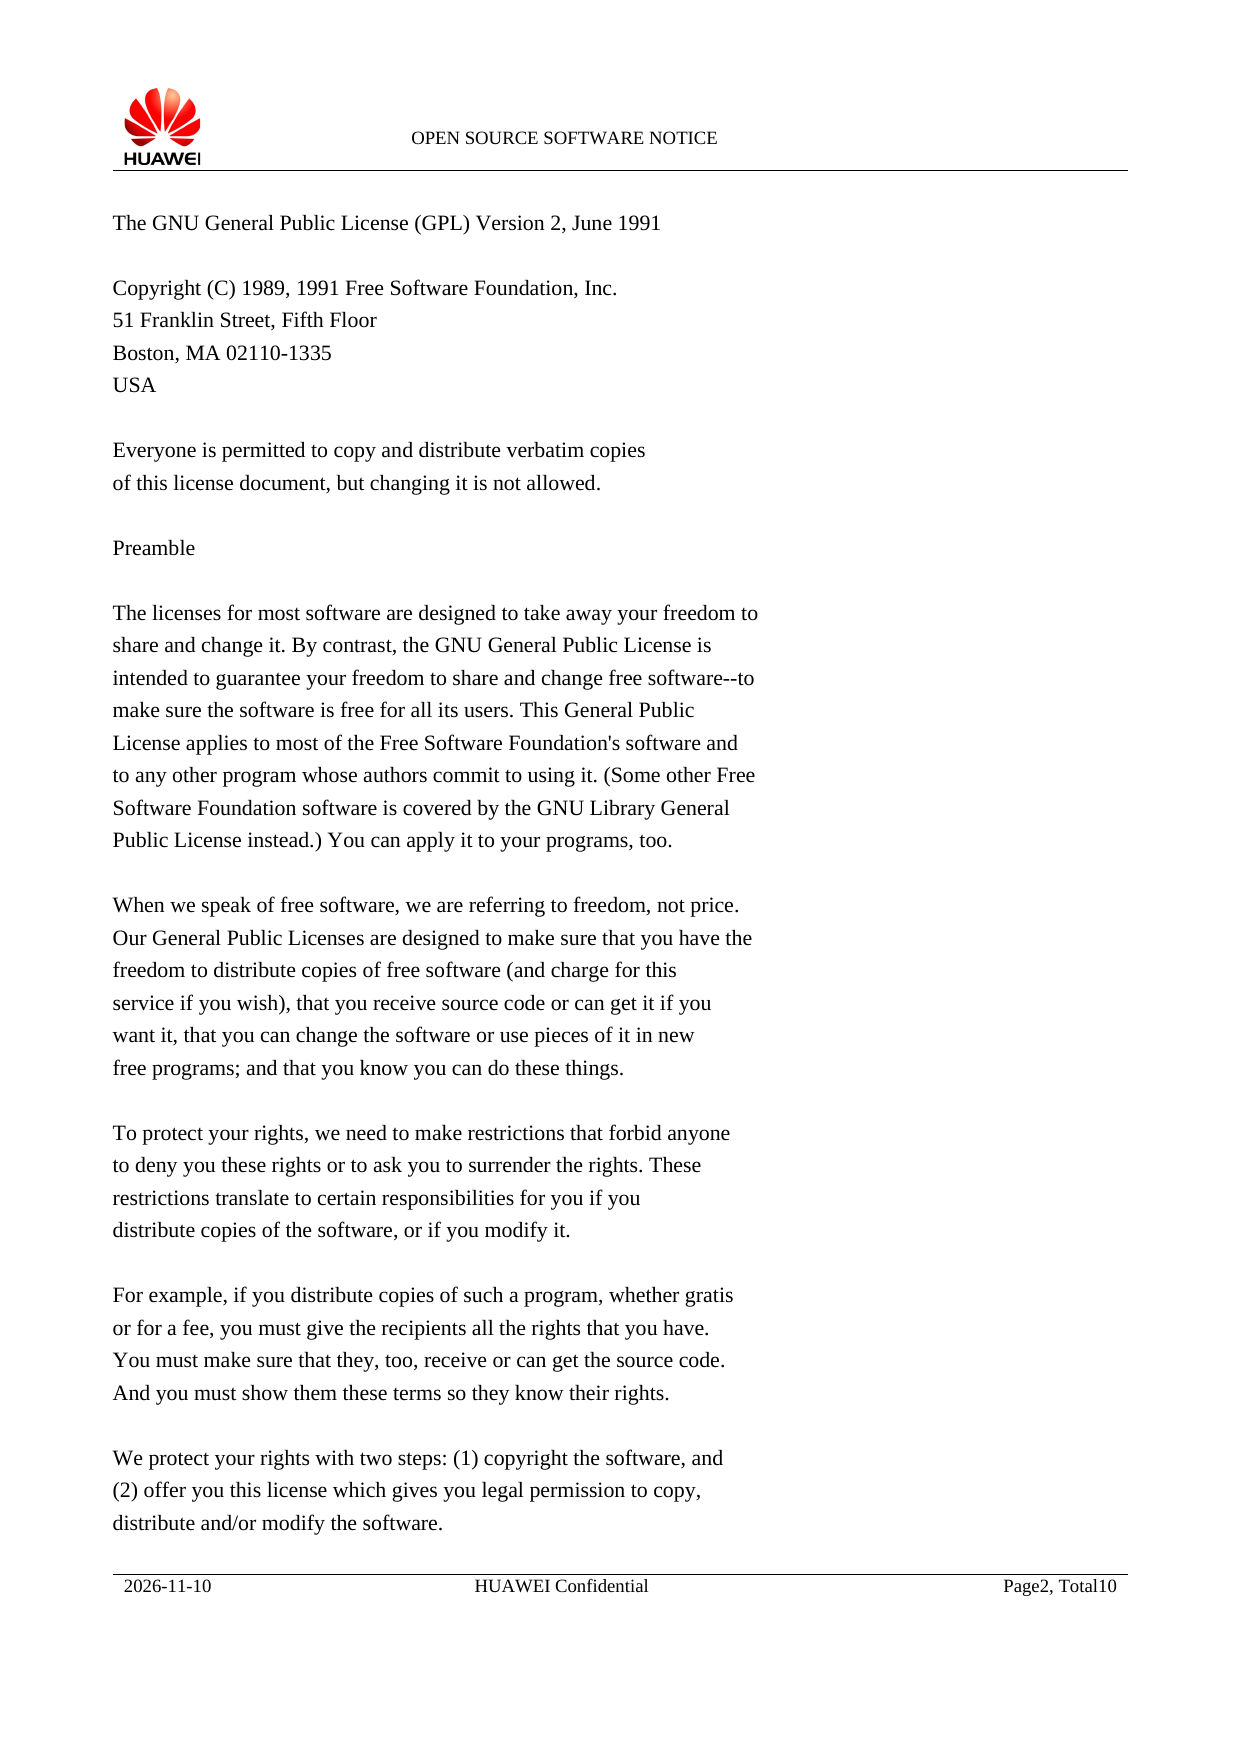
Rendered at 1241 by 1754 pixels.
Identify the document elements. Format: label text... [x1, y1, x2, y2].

picture [124, 88, 201, 165]
